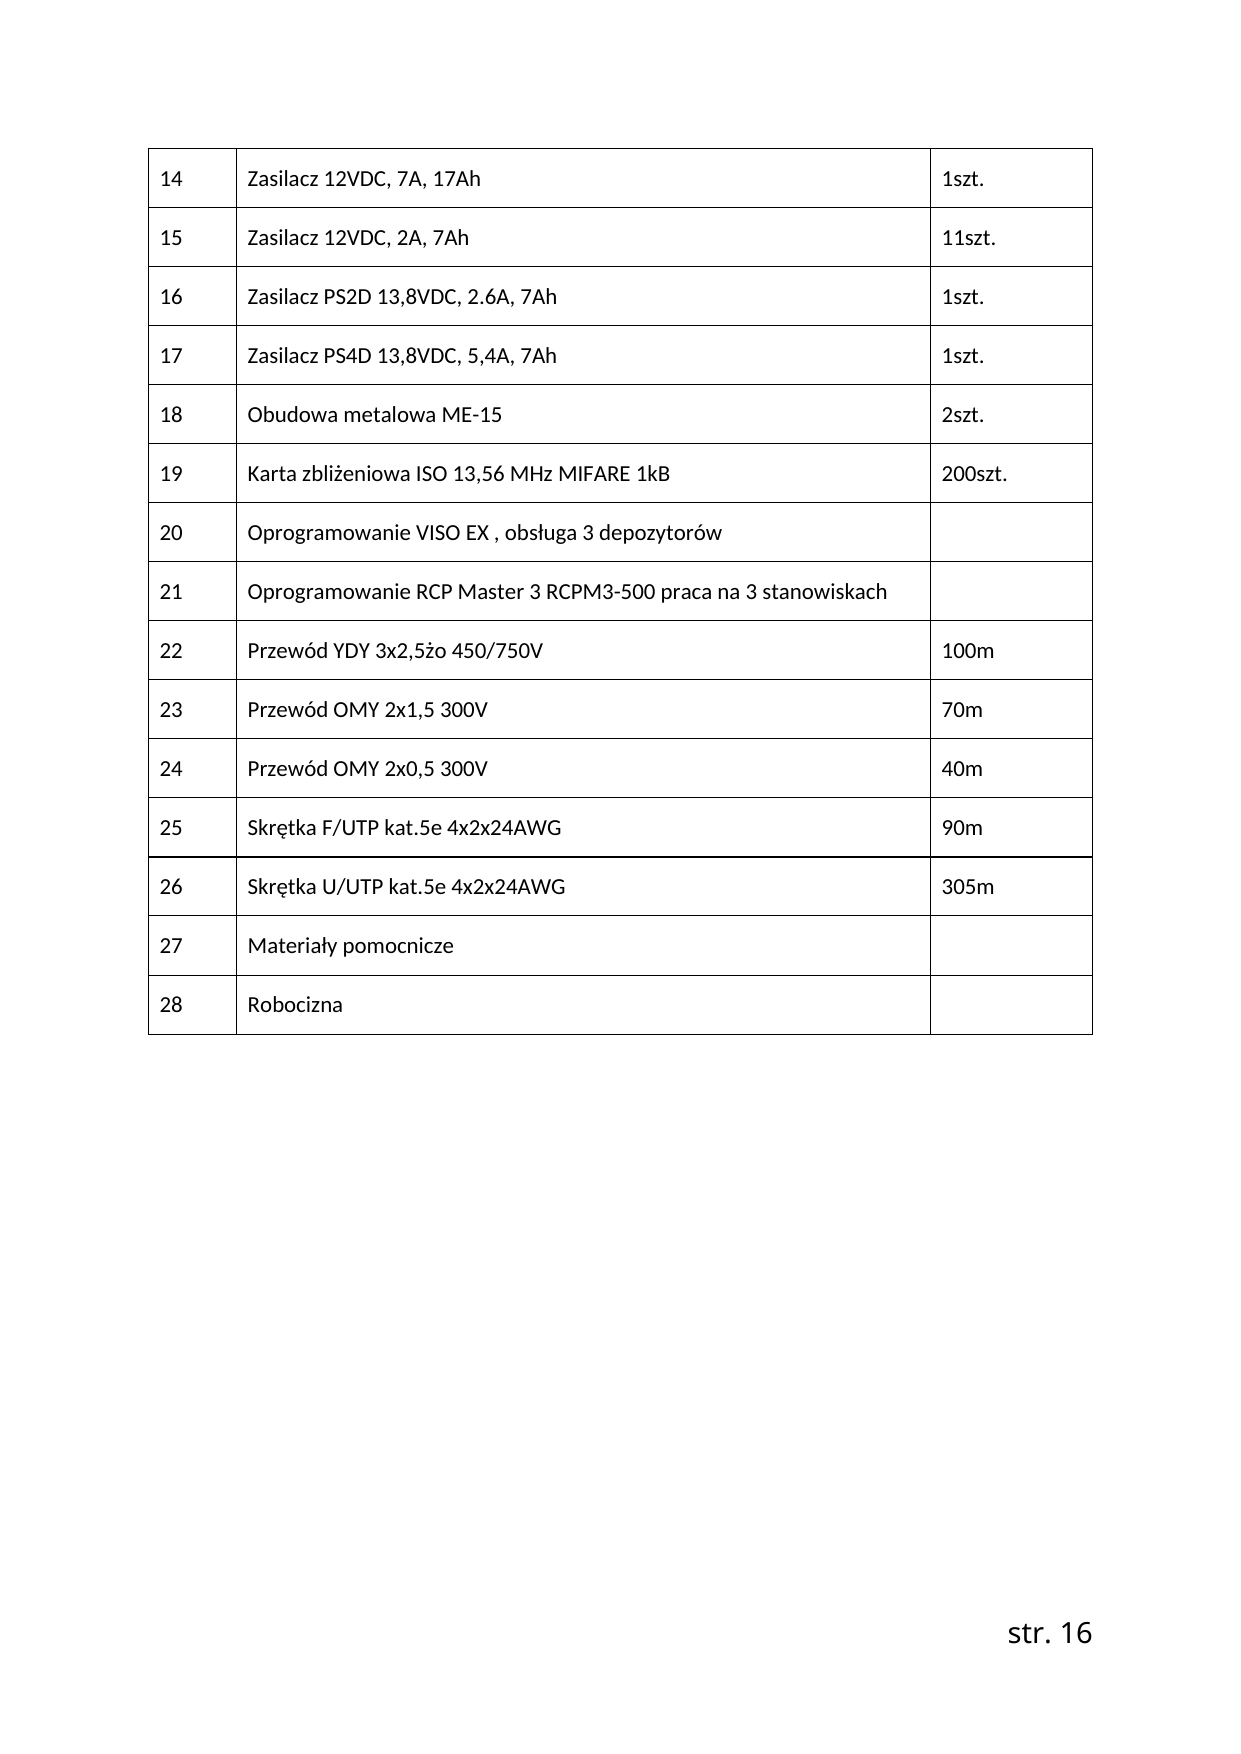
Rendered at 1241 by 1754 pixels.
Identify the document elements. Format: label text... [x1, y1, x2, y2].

table_cell 11szt. [931, 208, 1092, 266]
table_cell 25 [149, 798, 236, 856]
table_cell 23 [149, 680, 236, 738]
table_cell 24 [149, 739, 236, 797]
table_cell 19 [149, 444, 236, 502]
table_cell 70m [931, 680, 1092, 738]
table_cell Zasilacz PS2D 13,8VDC, 2.6A, 7Ah [237, 267, 930, 325]
table_cell 16 [149, 267, 236, 325]
table_cell [931, 562, 1092, 620]
table_cell 305m [931, 858, 1092, 915]
table_cell 21 [149, 562, 236, 620]
table_cell 28 [149, 976, 236, 1033]
table_cell 40m [931, 739, 1092, 797]
table_cell Robocizna [237, 976, 930, 1033]
table_cell 90m [931, 798, 1092, 856]
table_cell 26 [149, 858, 236, 915]
table_cell Zasilacz 12VDC, 2A, 7Ah [237, 208, 930, 266]
table_cell Przewód OMY 2x0,5 300V [237, 739, 930, 797]
table_cell 1szt. [931, 326, 1092, 384]
table_cell 100m [931, 621, 1092, 679]
table_cell 1szt. [931, 149, 1092, 207]
table_cell Oprogramowanie RCP Master 3 RCPM3-500 praca na 3 stanowiskach [237, 562, 930, 620]
table_cell Materiały pomocnicze [237, 916, 930, 974]
table_cell 27 [149, 916, 236, 974]
table_cell Oprogramowanie VISO EX , obsługa 3 depozytorów [237, 503, 930, 561]
table_cell 200szt. [931, 444, 1092, 502]
table_cell 17 [149, 326, 236, 384]
table_cell 2szt. [931, 385, 1092, 443]
table_cell 14 [149, 149, 236, 207]
table_cell Skrętka U/UTP kat.5e 4x2x24AWG [237, 858, 930, 915]
table_cell 18 [149, 385, 236, 443]
table_cell [931, 916, 1092, 974]
table_cell Zasilacz PS4D 13,8VDC, 5,4A, 7Ah [237, 326, 930, 384]
table_cell Karta zbliżeniowa ISO 13,56 MHz MIFARE 1kB [237, 444, 930, 502]
table_cell Zasilacz 12VDC, 7A, 17Ah [237, 149, 930, 207]
table_cell 1szt. [931, 267, 1092, 325]
table_cell Przewód YDY 3x2,5żo 450/750V [237, 621, 930, 679]
table_cell Przewód OMY 2x1,5 300V [237, 680, 930, 738]
table_cell [931, 503, 1092, 561]
table_cell 15 [149, 208, 236, 266]
table_cell Skrętka F/UTP kat.5e 4x2x24AWG [237, 798, 930, 856]
table_cell Obudowa metalowa ME-15 [237, 385, 930, 443]
table_cell 22 [149, 621, 236, 679]
table_cell 20 [149, 503, 236, 561]
table_cell [931, 976, 1092, 1033]
